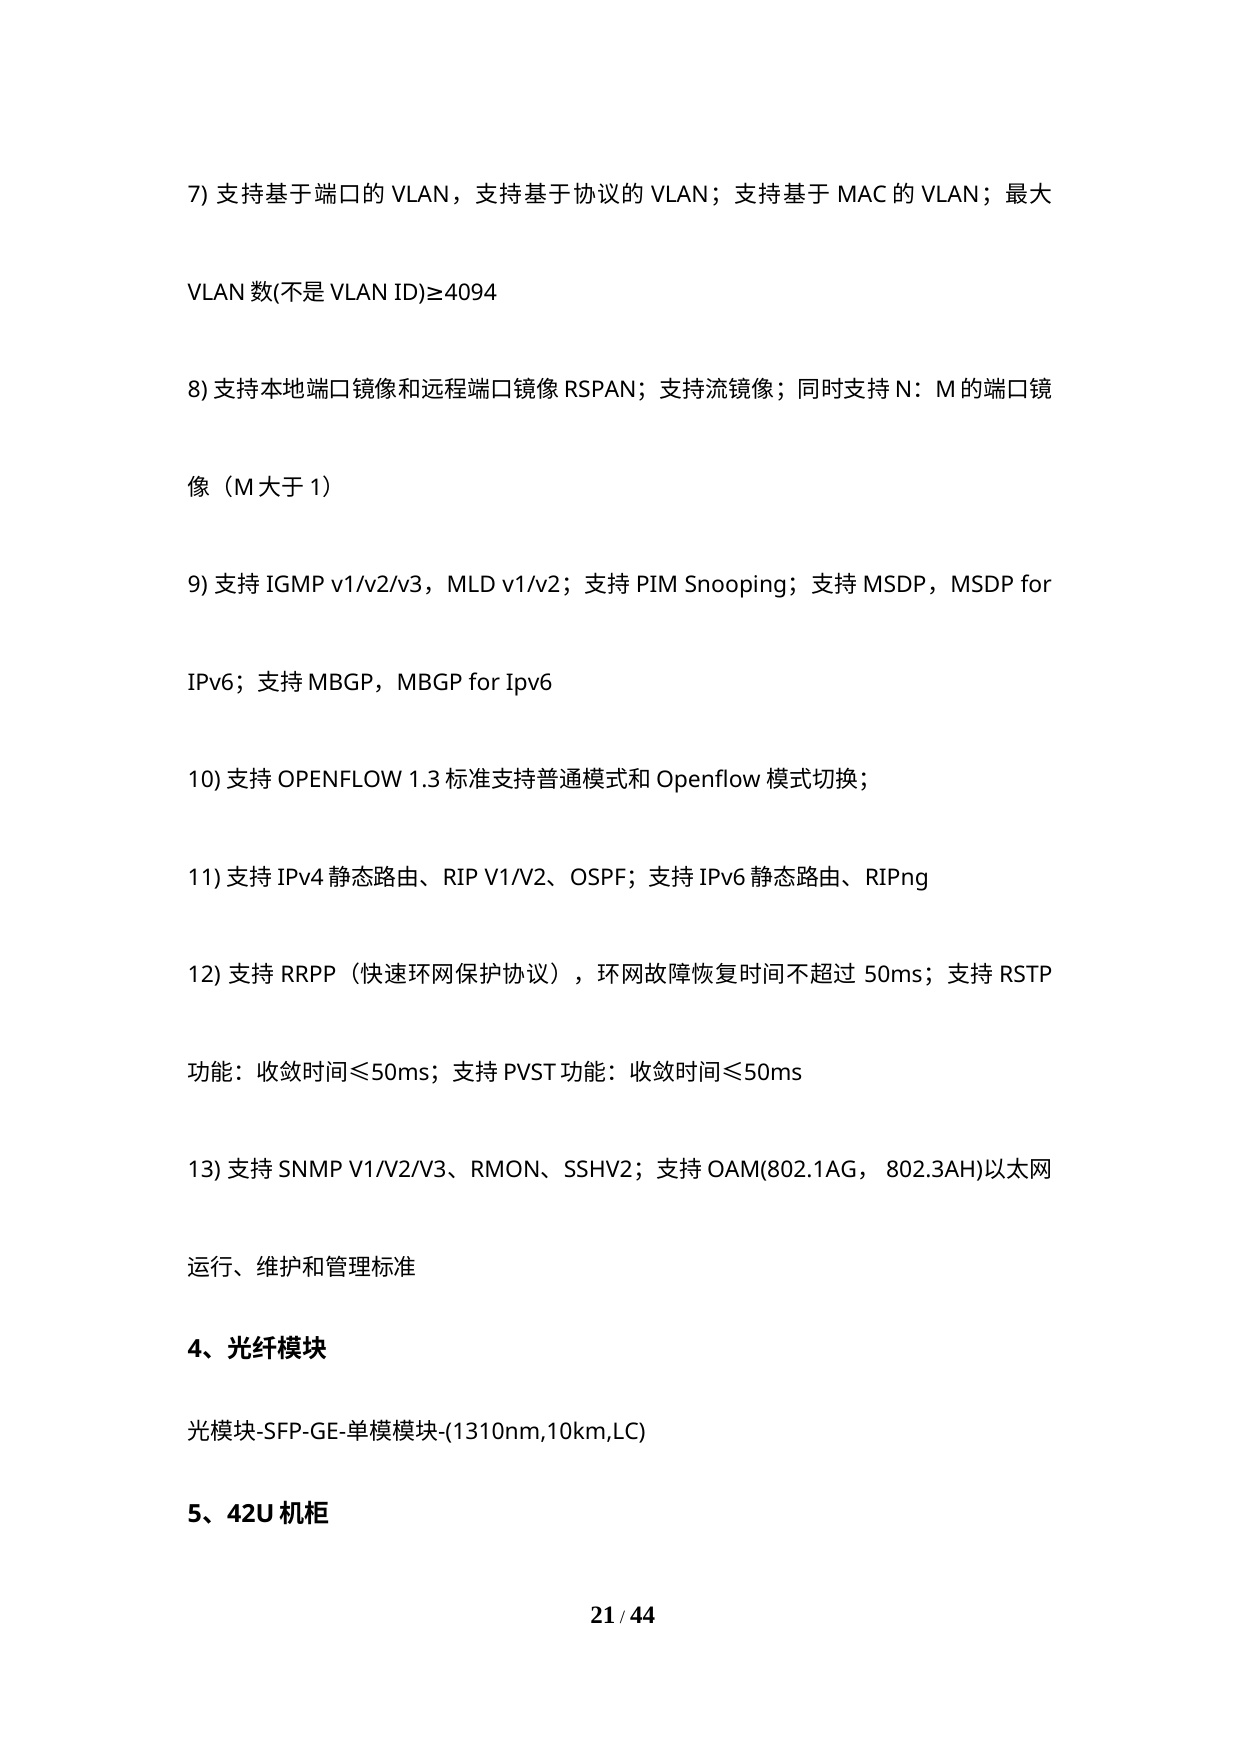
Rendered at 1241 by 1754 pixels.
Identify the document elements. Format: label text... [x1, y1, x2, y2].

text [187, 160, 1053, 1298]
text 4、光纤模块 [187, 1314, 1053, 1379]
text 光模块-SFP-GE-单模模块-(1310nm,10km,LC) [187, 1397, 1053, 1462]
text 5、42U机柜 [187, 1479, 1053, 1544]
